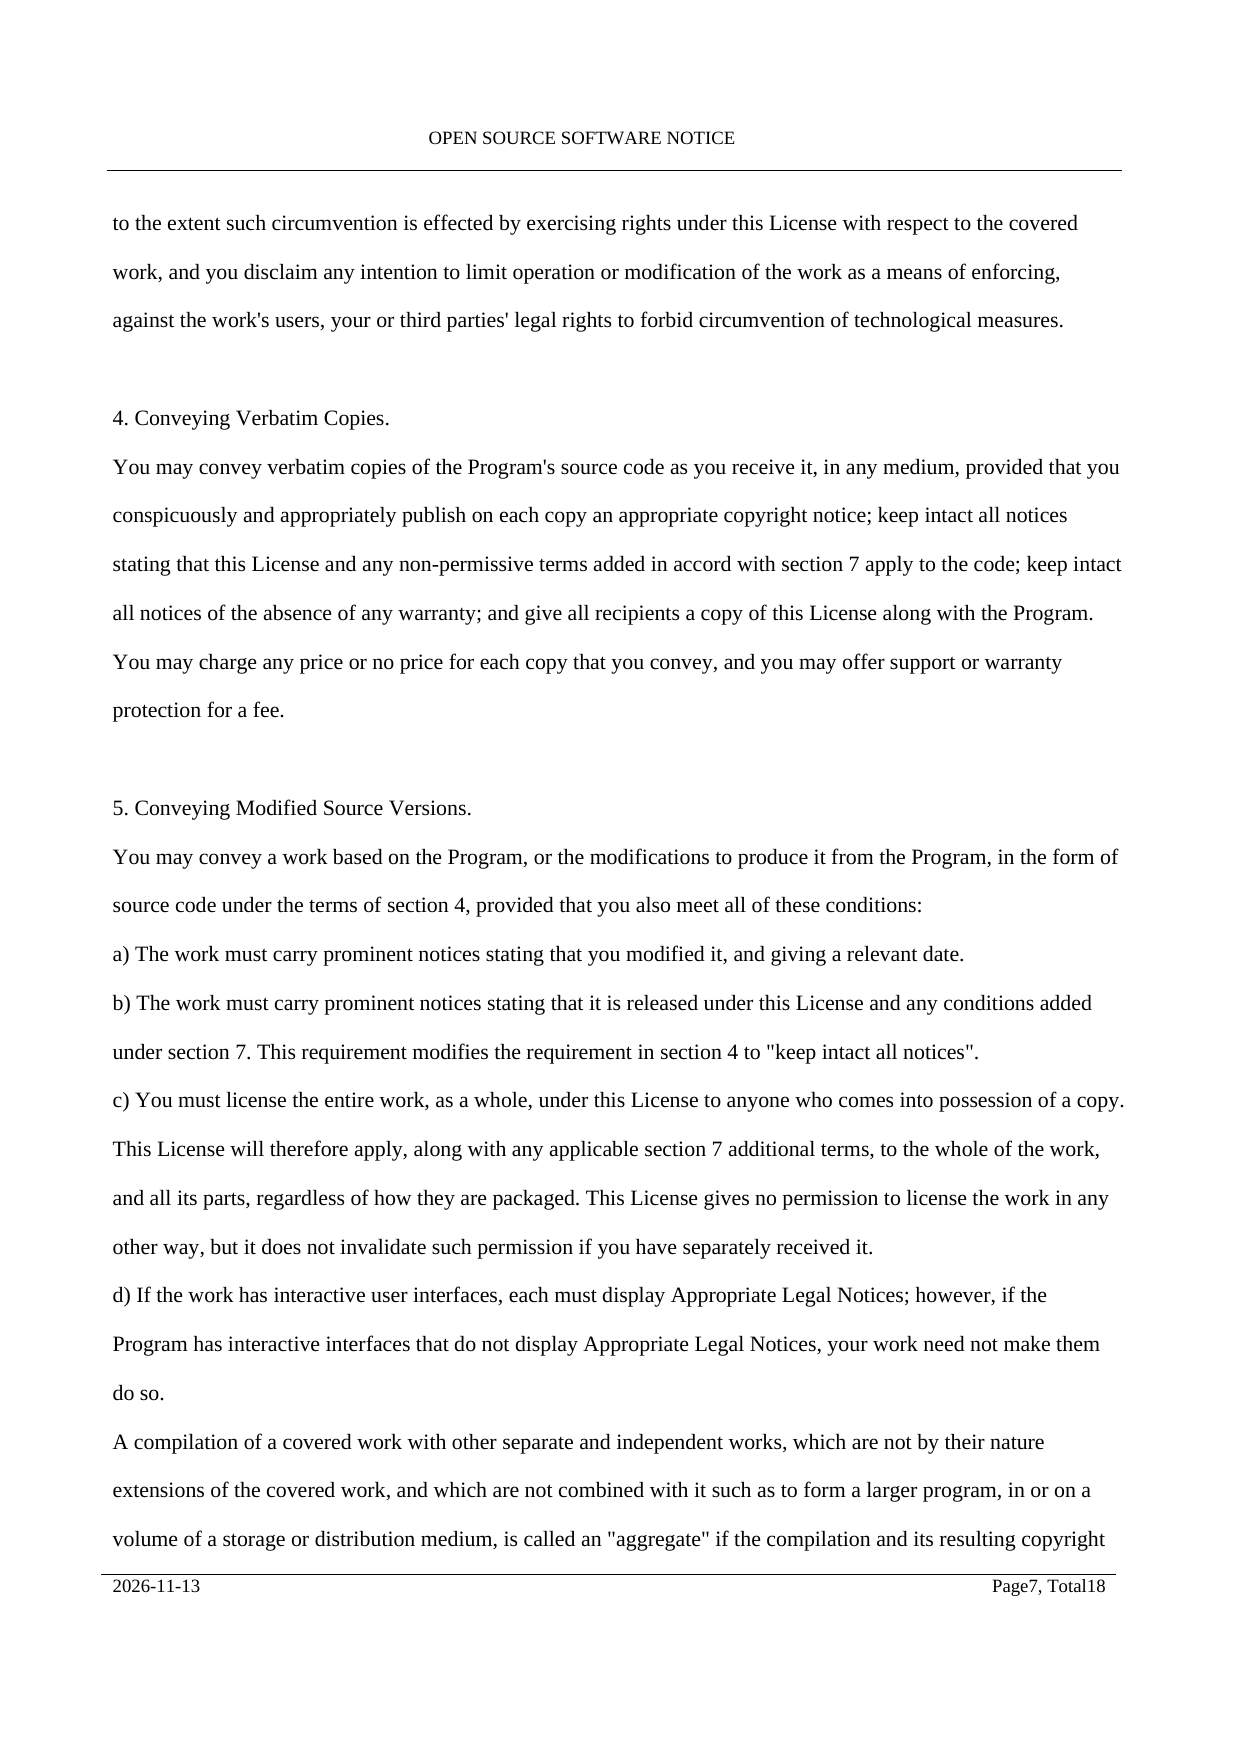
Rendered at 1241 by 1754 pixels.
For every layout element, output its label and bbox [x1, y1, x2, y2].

text [112, 206, 1128, 1555]
